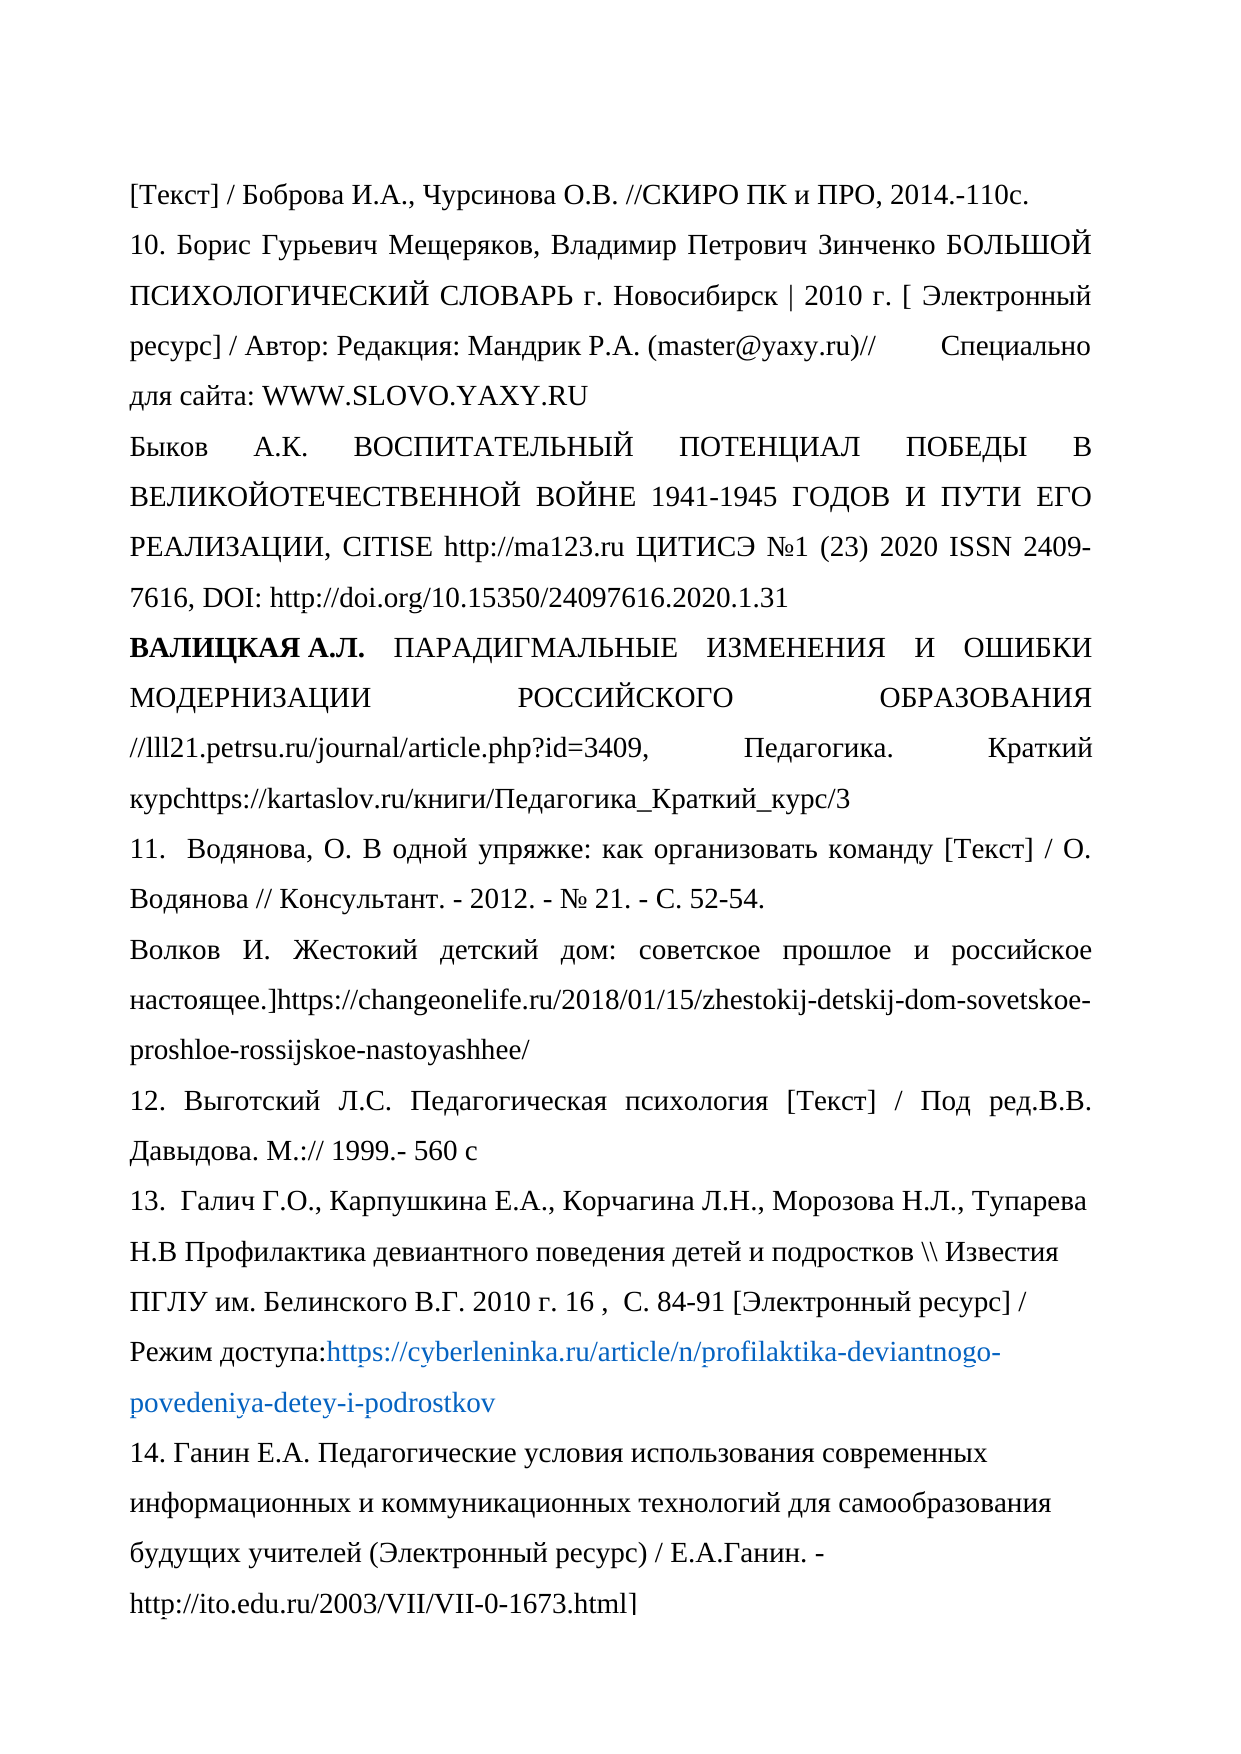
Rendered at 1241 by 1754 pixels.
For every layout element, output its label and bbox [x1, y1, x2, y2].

table_header [118, 177, 1104, 1649]
